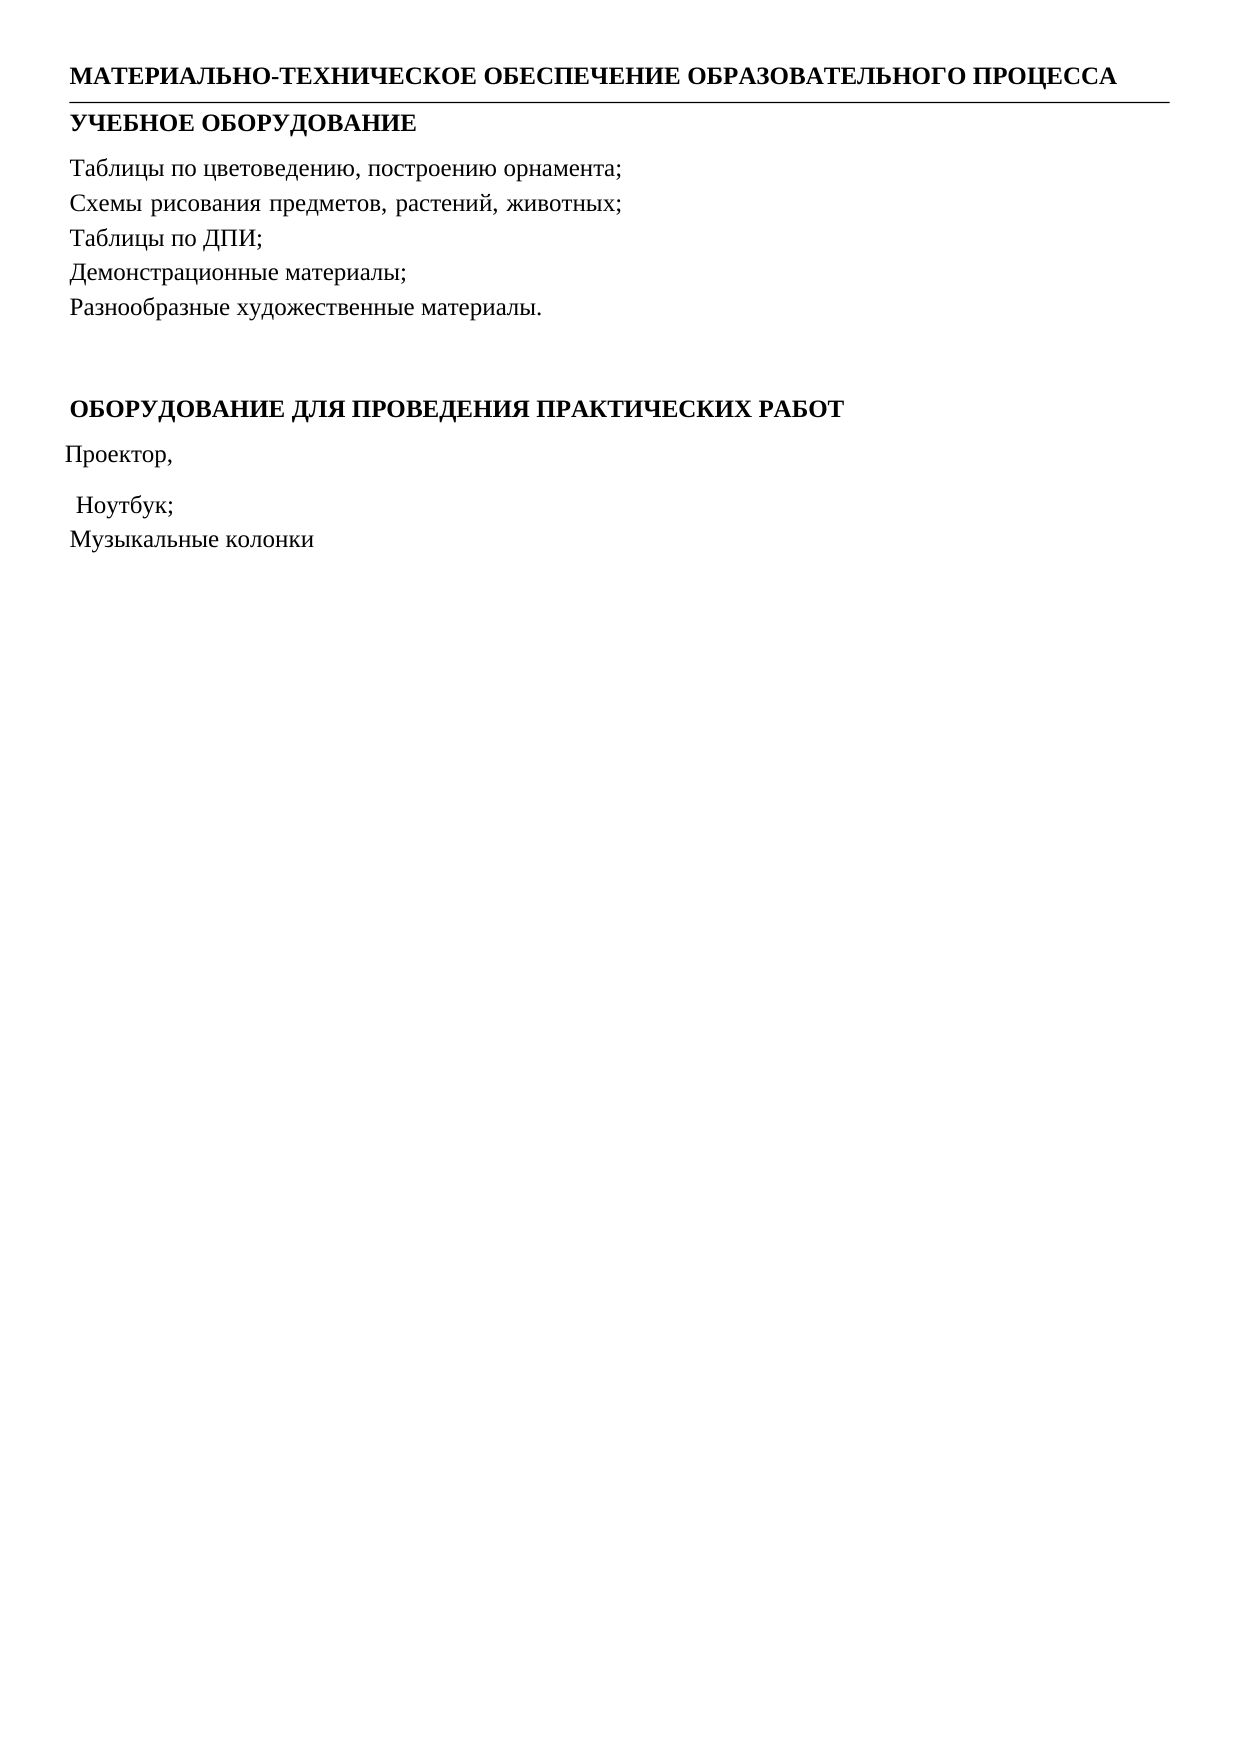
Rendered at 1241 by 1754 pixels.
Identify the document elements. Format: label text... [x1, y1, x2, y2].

subtitle МАТЕРИАЛЬНО-ТЕХНИЧЕСКОЕ ОБЕСПЕЧЕНИЕ ОБРАЗОВАТЕЛЬНОГО ПРОЦЕССА [69, 61, 1182, 90]
text Музыкальные колонки [69, 525, 1182, 553]
text Проектор, [58, 439, 375, 468]
text УЧЕБНОЕ ОБОРУДОВАНИЕ [69, 108, 1182, 137]
text Ноутбук; [69, 490, 375, 519]
text Таблицы по цветоведению, построению орнамента; Схемы рисования предметов, растений, животных; Таблицы по ДПИ; [69, 153, 623, 252]
text Демонстрационные материалы; Разнообразные художественные материалы. [69, 257, 543, 321]
subtitle ОБОРУДОВАНИЕ ДЛЯ ПРОВЕДЕНИЯ ПРАКТИЧЕСКИХ РАБОТ [69, 394, 1182, 423]
